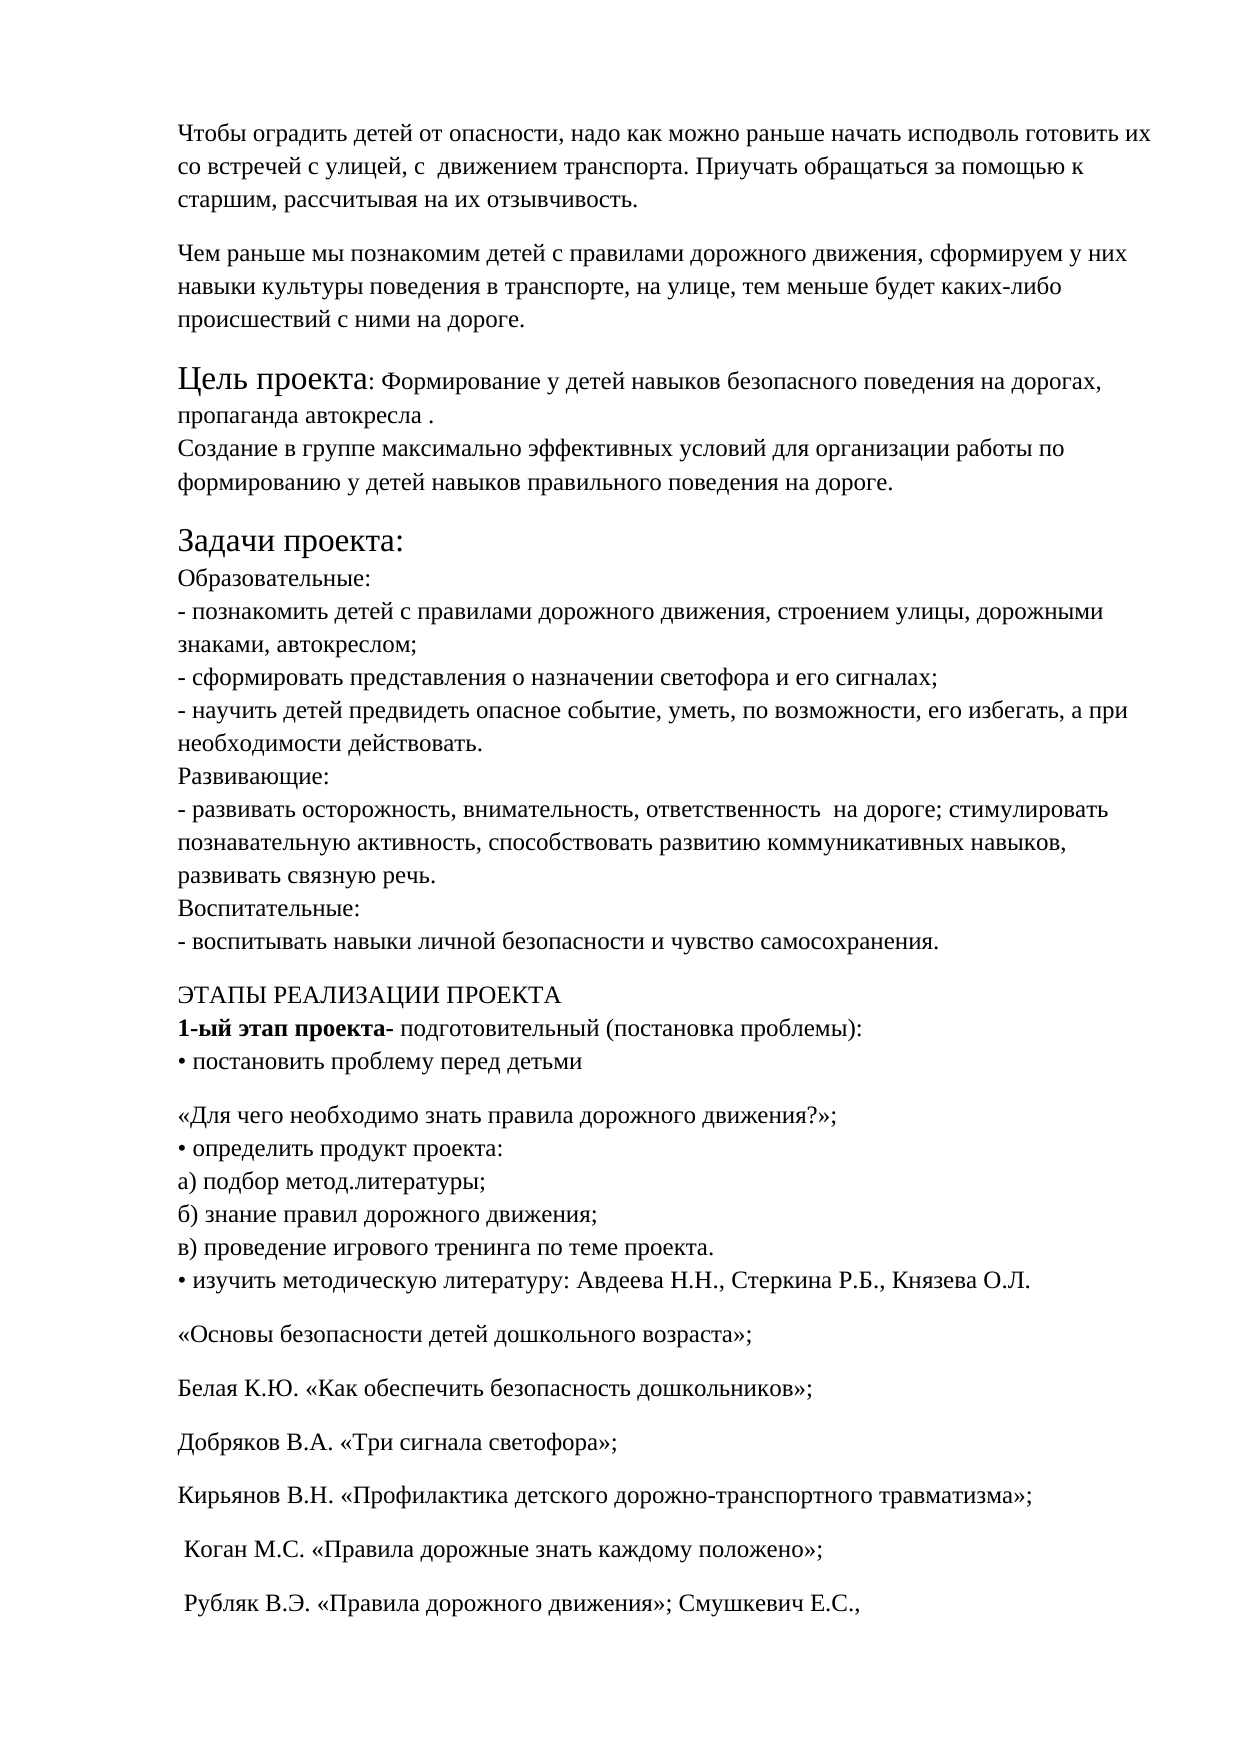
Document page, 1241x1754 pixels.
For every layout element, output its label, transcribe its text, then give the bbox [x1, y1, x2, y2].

text Чем раньше мы познакомим детей с правилами дорожного движения, сформируем у них навыки культуры поведения в транспорте, на улице, тем меньше будет каких-либо происшествий с ними на дороге. [177, 238, 1152, 333]
text «Основы безопасности детей дошкольного возраста»; [177, 1319, 1152, 1348]
text Задачи проекта: Образовательные: - познакомить детей с правилами дорожного движения, строением улицы, дорожными знаками, автокреслом; - сформировать представления о назначении светофора и его сигналах; - научить детей предвидеть опасное событие, уметь, по возможности, его избегать, а при необходимости действовать. Развивающие: - развивать осторожность, внимательность, ответственность на дороге; стимулировать познавательную активность, способствовать развитию коммуникативных навыков, развивать связную речь. Воспитательные: - воспитывать навыки личной безопасности и чувство самосохранения. [177, 520, 1152, 955]
text Коган М.С. «Правила дорожные знать каждому положено»; [177, 1534, 1152, 1563]
text ЭТАПЫ РЕАЛИЗАЦИИ ПРОЕКТА 1-ый этап проекта- подготовительный (постановка проблемы): • постановить проблему перед детьми [177, 980, 1152, 1075]
text Цель проекта: Формирование у детей навыков безопасного поведения на дорогах, пропаганда автокресла . Создание в группе максимально эффективных условий для организации работы по формированию у детей навыков правильного поведения на дороге. [177, 358, 1152, 495]
text Добряков В.А. «Три сигнала светофора»; [177, 1427, 1152, 1455]
text Белая К.Ю. «Как обеспечить безопасность дошкольников»; [177, 1373, 1152, 1402]
text Рубляк В.Э. «Правила дорожного движения»; Смушкевич Е.С., [177, 1588, 1152, 1617]
text Чтобы оградить детей от опасности, надо как можно раньше начать исподволь готовить их со встречей с улицей, с движением транспорта. Приучать обращаться за помощью к старшим, рассчитывая на их отзывчивость. [177, 118, 1152, 213]
text Кирьянов В.Н. «Профилактика детского дорожно-транспортного травматизма»; [177, 1481, 1152, 1509]
text «Для чего необходимо знать правила дорожного движения?»; • определить продукт проекта: а) подбор метод.литературы; б) знание правил дорожного движения; в) проведение игрового тренинга по теме проекта. • изучить методическую литературу: Авдеева Н.Н., Стеркина Р.Б., Князева О.Л. [177, 1100, 1152, 1294]
